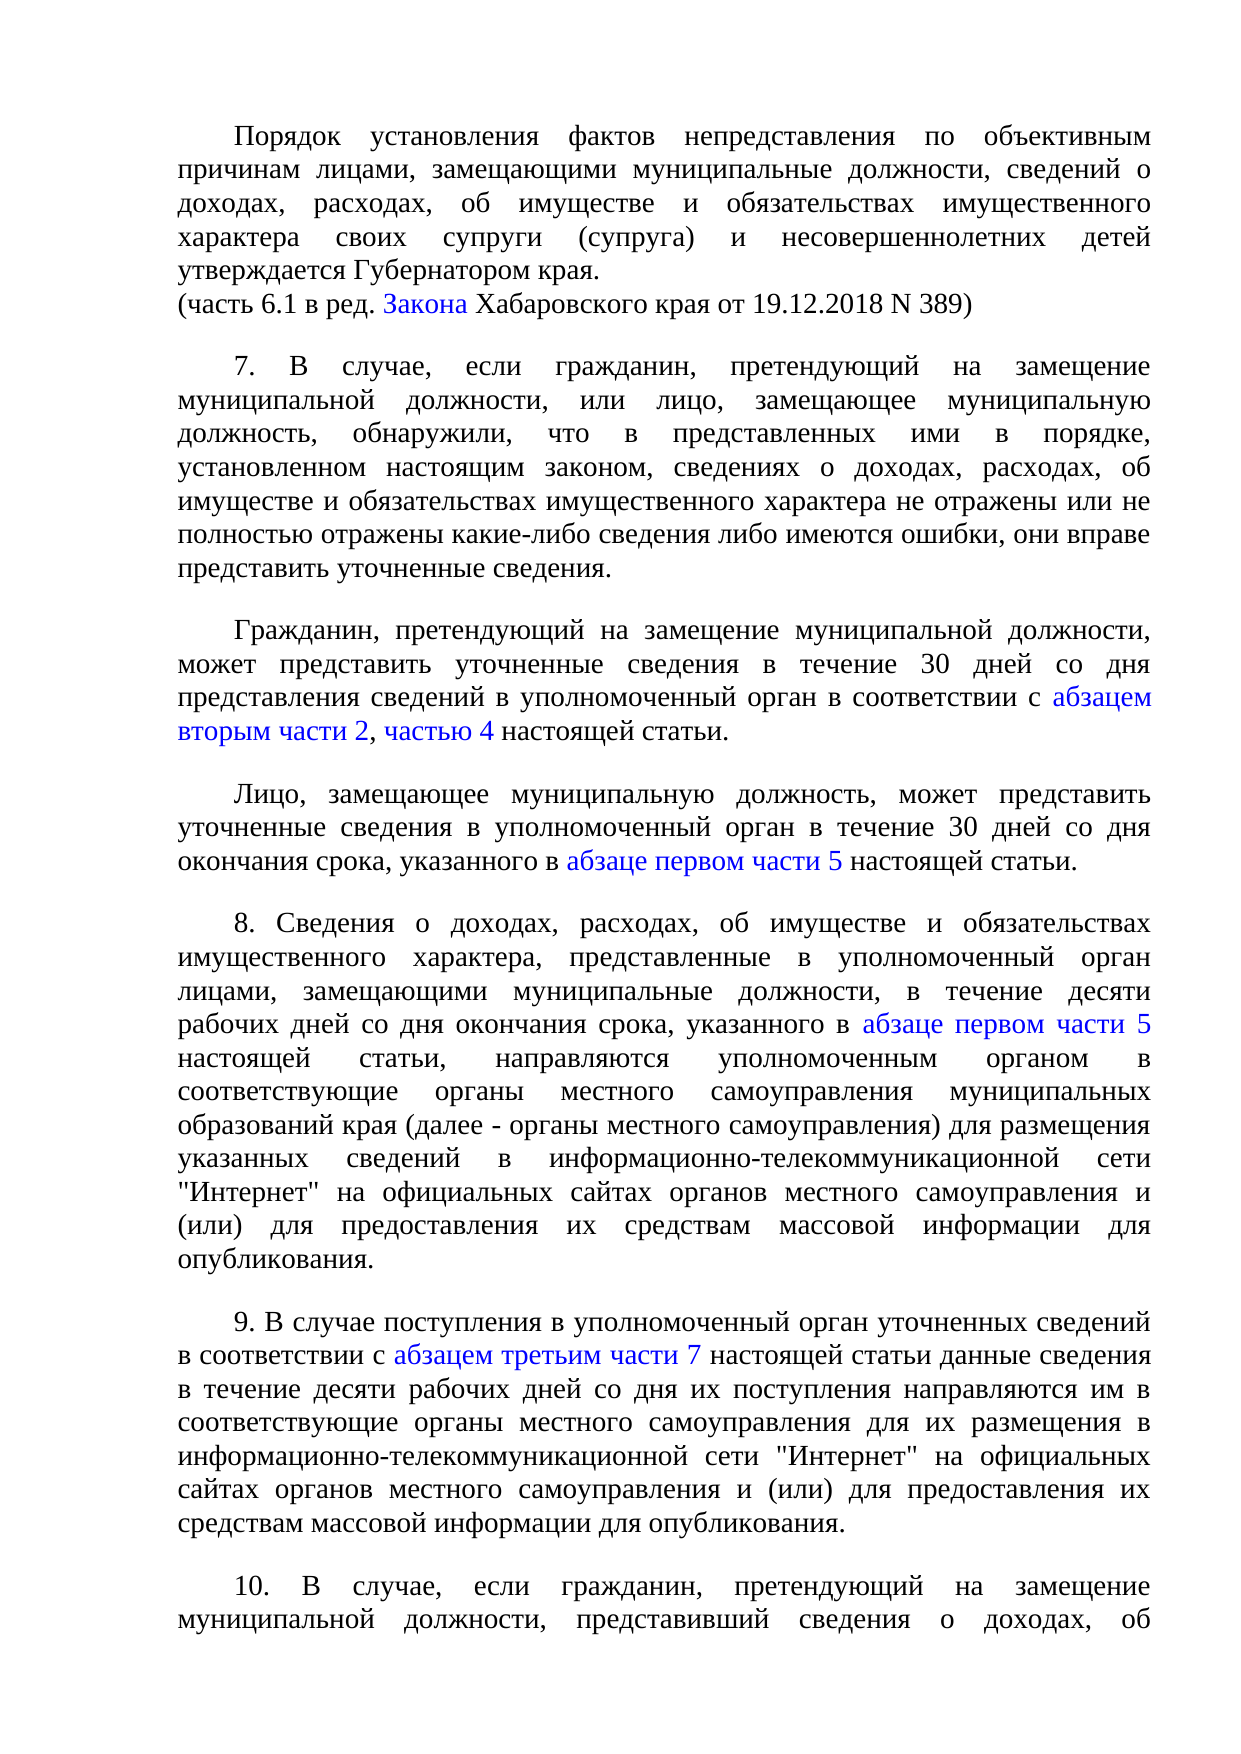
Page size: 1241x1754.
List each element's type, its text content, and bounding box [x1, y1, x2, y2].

text 8. Сведения о доходах, расходах, об имуществе и обязательствах имущественного характера, представленные в уполномоченный орган лицами, замещающими муниципальные должности, в течение десяти рабочих дней со дня окончания срока, указанного в абзаце первом части 5 настоящей статьи, направляются уполномоченным органом в соответствующие органы местного самоуправления муниципальных образований края (далее - органы местного самоуправления) для размещения указанных сведений в информационно-телекоммуникационной сети "Интернет" на официальных сайтах органов местного самоуправления и (или) для предоставления их средствам массовой информации для опубликования. [177, 906, 1152, 1274]
text Лицо, замещающее муниципальную должность, может представить уточненные сведения в уполномоченный орган в течение 30 дней со дня окончания срока, указанного в абзаце первом части 5 настоящей статьи. [177, 776, 1152, 876]
text (часть 6.1 в ред. Закона Хабаровского края от 19.12.2018 N 389) [177, 286, 1152, 319]
text 7. В случае, если гражданин, претендующий на замещение муниципальной должности, или лицо, замещающее муниципальную должность, обнаружили, что в представленных ими в порядке, установленном настоящим законом, сведениях о доходах, расходах, об имуществе и обязательствах имущественного характера не отражены или не полностью отражены какие-либо сведения либо имеются ошибки, они вправе представить уточненные сведения. [177, 348, 1152, 583]
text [177, 1568, 1152, 1635]
text Порядок установления фактов непредставления по объективным причинам лицами, замещающими муниципальные должности, сведений о доходах, расходах, об имуществе и обязательствах имущественного характера своих супруги (супруга) и несовершеннолетних детей утверждается Губернатором края. [177, 118, 1152, 286]
text Гражданин, претендующий на замещение муниципальной должности, может представить уточненные сведения в течение 30 дней со дня представления сведений в уполномоченный орган в соответствии с абзацем вторым части 2, частью 4 настоящей статьи. [177, 612, 1152, 747]
text 9. В случае поступления в уполномоченный орган уточненных сведений в соответствии с абзацем третьим части 7 настоящей статьи данные сведения в течение десяти рабочих дней со дня их поступления направляются им в соответствующие органы местного самоуправления для их размещения в информационно-телекоммуникационной сети "Интернет" на официальных сайтах органов местного самоуправления и (или) для предоставления их средствам массовой информации для опубликования. [177, 1304, 1152, 1538]
